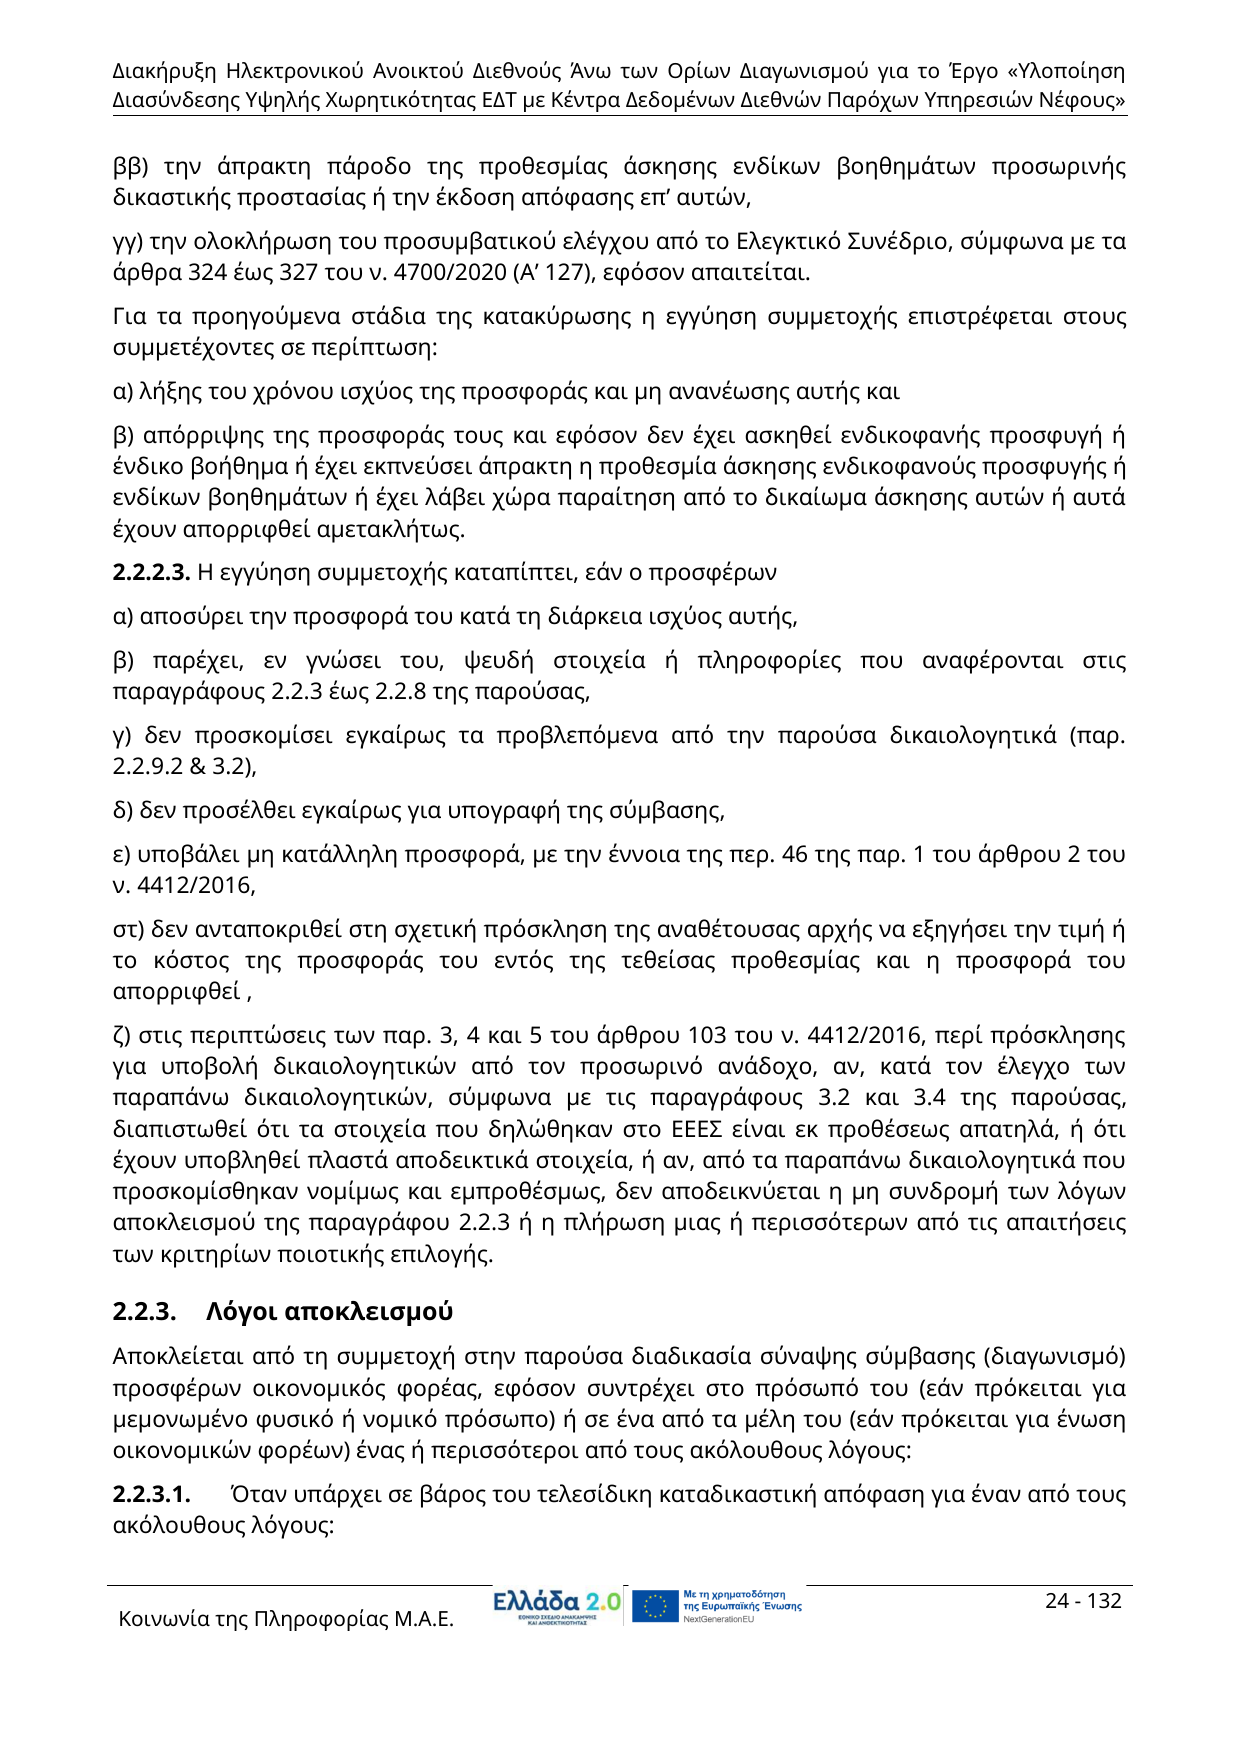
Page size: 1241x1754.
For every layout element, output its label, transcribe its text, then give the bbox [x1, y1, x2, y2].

text β) παρέχει, εν γνώσει του, ψευδή στοιχεία ή πληροφορίες που αναφέρονται στις παραγράφους 2.2.3 έως 2.2.8 της παρούσας, [112, 644, 1128, 706]
text 2.2.3.1. Όταν υπάρχει σε βάρος του τελεσίδικη καταδικαστική απόφαση για έναν από τους ακόλουθους λόγους: [112, 1478, 1128, 1540]
text γγ) την ολοκλήρωση του προσυμβατικού ελέγχου από το Ελεγκτικό Συνέδριο, σύμφωνα με τα άρθρα 324 έως 327 του ν. 4700/2020 (Α’ 127), εφόσον απαιτείται. [112, 225, 1128, 287]
text στ) δεν ανταποκριθεί στη σχετική πρόσκληση της αναθέτουσας αρχής να εξηγήσει την τιμή ή το κόστος της προσφοράς του εντός της τεθείσας προθεσμίας και η προσφορά του απορριφθεί , [112, 912, 1128, 1006]
text γ) δεν προσκομίσει εγκαίρως τα προβλεπόμενα από την παρούσα δικαιολογητικά (παρ. 2.2.9.2 & 3.2), [112, 719, 1128, 781]
text α) λήξης του χρόνου ισχύος της προσφοράς και μη ανανέωσης αυτής και [112, 375, 1128, 406]
text α) αποσύρει την προσφορά του κατά τη διάρκεια ισχύος αυτής, [112, 600, 1128, 631]
text δ) δεν προσέλθει εγκαίρως για υπογραφή της σύμβασης, [112, 794, 1128, 825]
text ε) υποβάλει μη κατάλληλη προσφορά, με την έννοια της περ. 46 της παρ. 1 του άρθρου 2 του ν. 4412/2016, [112, 837, 1128, 900]
text Για τα προηγούμενα στάδια της κατακύρωσης η εγγύηση συμμετοχής επιστρέφεται στους συμμετέχοντες σε περίπτωση: [112, 300, 1128, 362]
text ββ) την άπρακτη πάροδο της προθεσμίας άσκησης ενδίκων βοηθημάτων προσωρινής δικαστικής προστασίας ή την έκδοση απόφασης επ’ αυτών, [112, 150, 1128, 212]
text 2.2.2.3. Η εγγύηση συμμετοχής καταπίπτει, εάν ο προσφέρων [112, 556, 1128, 587]
text ζ) στις περιπτώσεις των παρ. 3, 4 και 5 του άρθρου 103 του ν. 4412/2016, περί πρόσκλησης για υποβολή δικαιολογητικών από τον προσωρινό ανάδοχο, αν, κατά τον έλεγχο των παραπάνω δικαιολογητικών, σύμφωνα με τις παραγράφους 3.2 και 3.4 της παρούσας, διαπιστωθεί ότι τα στοιχεία που δηλώθηκαν στο ΕΕΕΣ είναι εκ προθέσεως απατηλά, ή ότι έχουν υποβληθεί πλαστά αποδεικτικά στοιχεία, ή αν, από τα παραπάνω δικαιολογητικά που προσκομίσθηκαν νομίμως και εμπροθέσμως, δεν αποδεικνύεται η μη συνδρομή των λόγων αποκλεισμού της παραγράφου 2.2.3 ή η πλήρωση μιας ή περισσότερων από τις απαιτήσεις των κριτηρίων ποιοτικής επιλογής. [112, 1019, 1128, 1269]
subtitle Λόγοι αποκλεισμού [112, 1294, 1128, 1328]
text β) απόρριψης της προσφοράς τους και εφόσον δεν έχει ασκηθεί ενδικοφανής προσφυγή ή ένδικο βοήθημα ή έχει εκπνεύσει άπρακτη η προθεσμία άσκησης ενδικοφανούς προσφυγής ή ενδίκων βοηθημάτων ή έχει λάβει χώρα παραίτηση από το δικαίωμα άσκησης αυτών ή αυτά έχουν απορριφθεί αμετακλήτως. [112, 419, 1128, 544]
text Αποκλείεται από τη συμμετοχή στην παρούσα διαδικασία σύναψης σύμβασης (διαγωνισμό) προσφέρων οικονομικός φορέας, εφόσον συντρέχει στο πρόσωπό του (εάν πρόκειται για μεμονωμένο φυσικό ή νομικό πρόσωπο) ή σε ένα από τα μέλη του (εάν πρόκειται για ένωση οικονομικών φορέων) ένας ή περισσότεροι από τους ακόλουθους λόγους: [112, 1340, 1128, 1465]
picture [492, 1585, 807, 1626]
